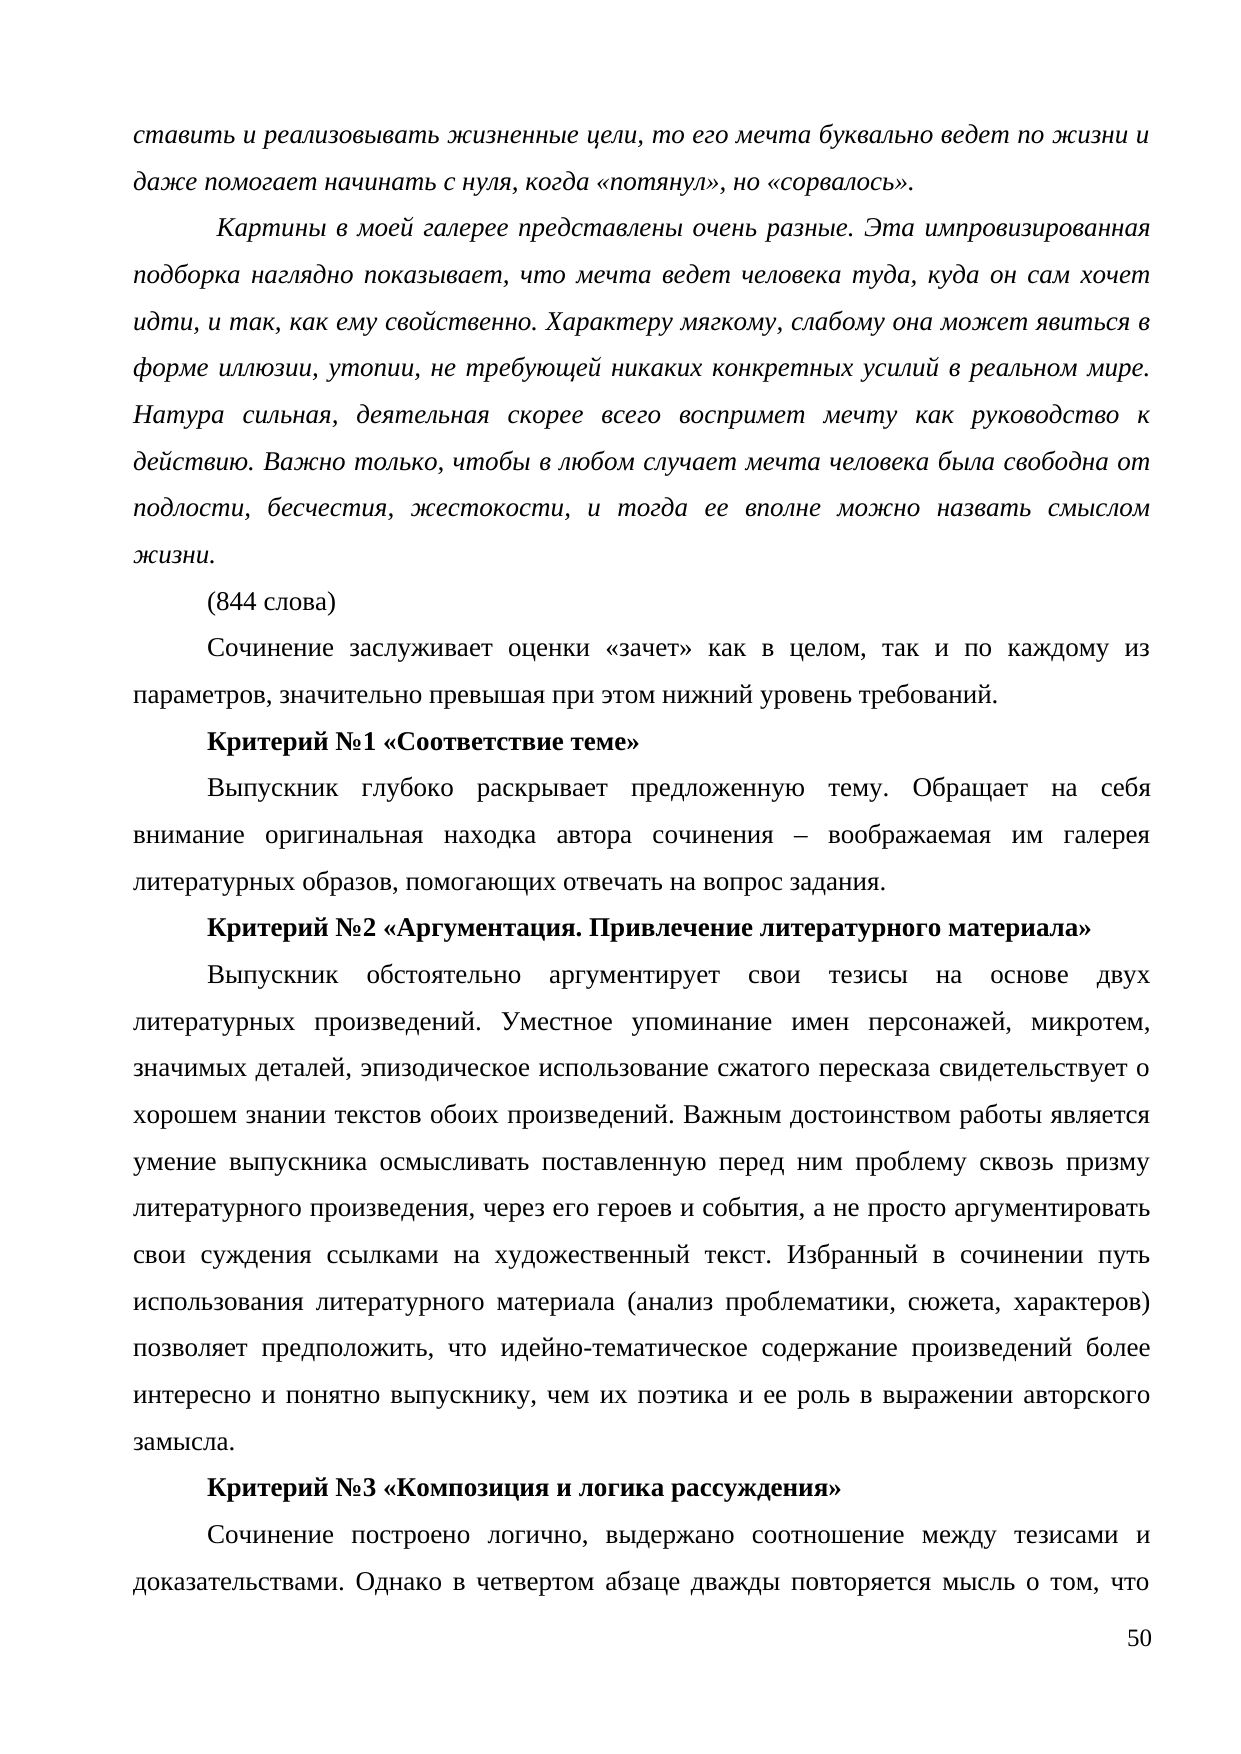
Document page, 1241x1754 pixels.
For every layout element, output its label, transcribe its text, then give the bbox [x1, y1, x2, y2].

text Критерий №1 «Соответствие теме» [133, 725, 1152, 756]
text Выпускник глубоко раскрывает предложенную тему. Обращает на себя внимание оригинальная находка автора сочинения – воображаемая им галерея литературных образов, помогающих отвечать на вопрос задания. [133, 771, 1152, 896]
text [133, 118, 1152, 196]
text Выпускник обстоятельно аргументирует свои тезисы на основе двух литературных произведений. Уместное упоминание имен персонажей, микротем, значимых деталей, эпизодическое использование сжатого пересказа свидетельствует о хорошем знании текстов обоих произведений. Важным достоинством работы является умение выпускника осмысливать поставленную перед ним проблему сквозь призму литературного произведения, через его героев и события, а не просто аргументировать свои суждения ссылками на художественный текст. Избранный в сочинении путь использования литературного материала (анализ проблематики, сюжета, характеров) позволяет предположить, что идейно-тематическое содержание произведений более интересно и понятно выпускнику, чем их поэтика и ее роль в выражении авторского замысла. [133, 958, 1152, 1456]
text (844 слова) [133, 585, 1152, 616]
text Картины в моей галерее представлены очень разные. Эта импровизированная подборка наглядно показывает, что мечта ведет человека туда, куда он сам хочет идти, и так, как ему свойственно. Характеру мягкому, слабому она может явиться в форме иллюзии, утопии, не требующей никаких конкретных усилий в реальном мире. Натура сильная, деятельная скорее всего воспримет мечту как руководство к действию. Важно только, чтобы в любом случает мечта человека была свободна от подлости, бесчестия, жестокости, и тогда ее вполне можно назвать смыслом жизни. [133, 211, 1152, 569]
text Критерий №2 «Аргументация. Привлечение литературного материала» [133, 911, 1152, 943]
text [133, 1518, 1152, 1596]
text Критерий №3 «Композиция и логика рассуждения» [133, 1471, 1152, 1503]
text Сочинение заслуживает оценки «зачет» как в целом, так и по каждому из параметров, значительно превышая при этом нижний уровень требований. [133, 631, 1152, 709]
